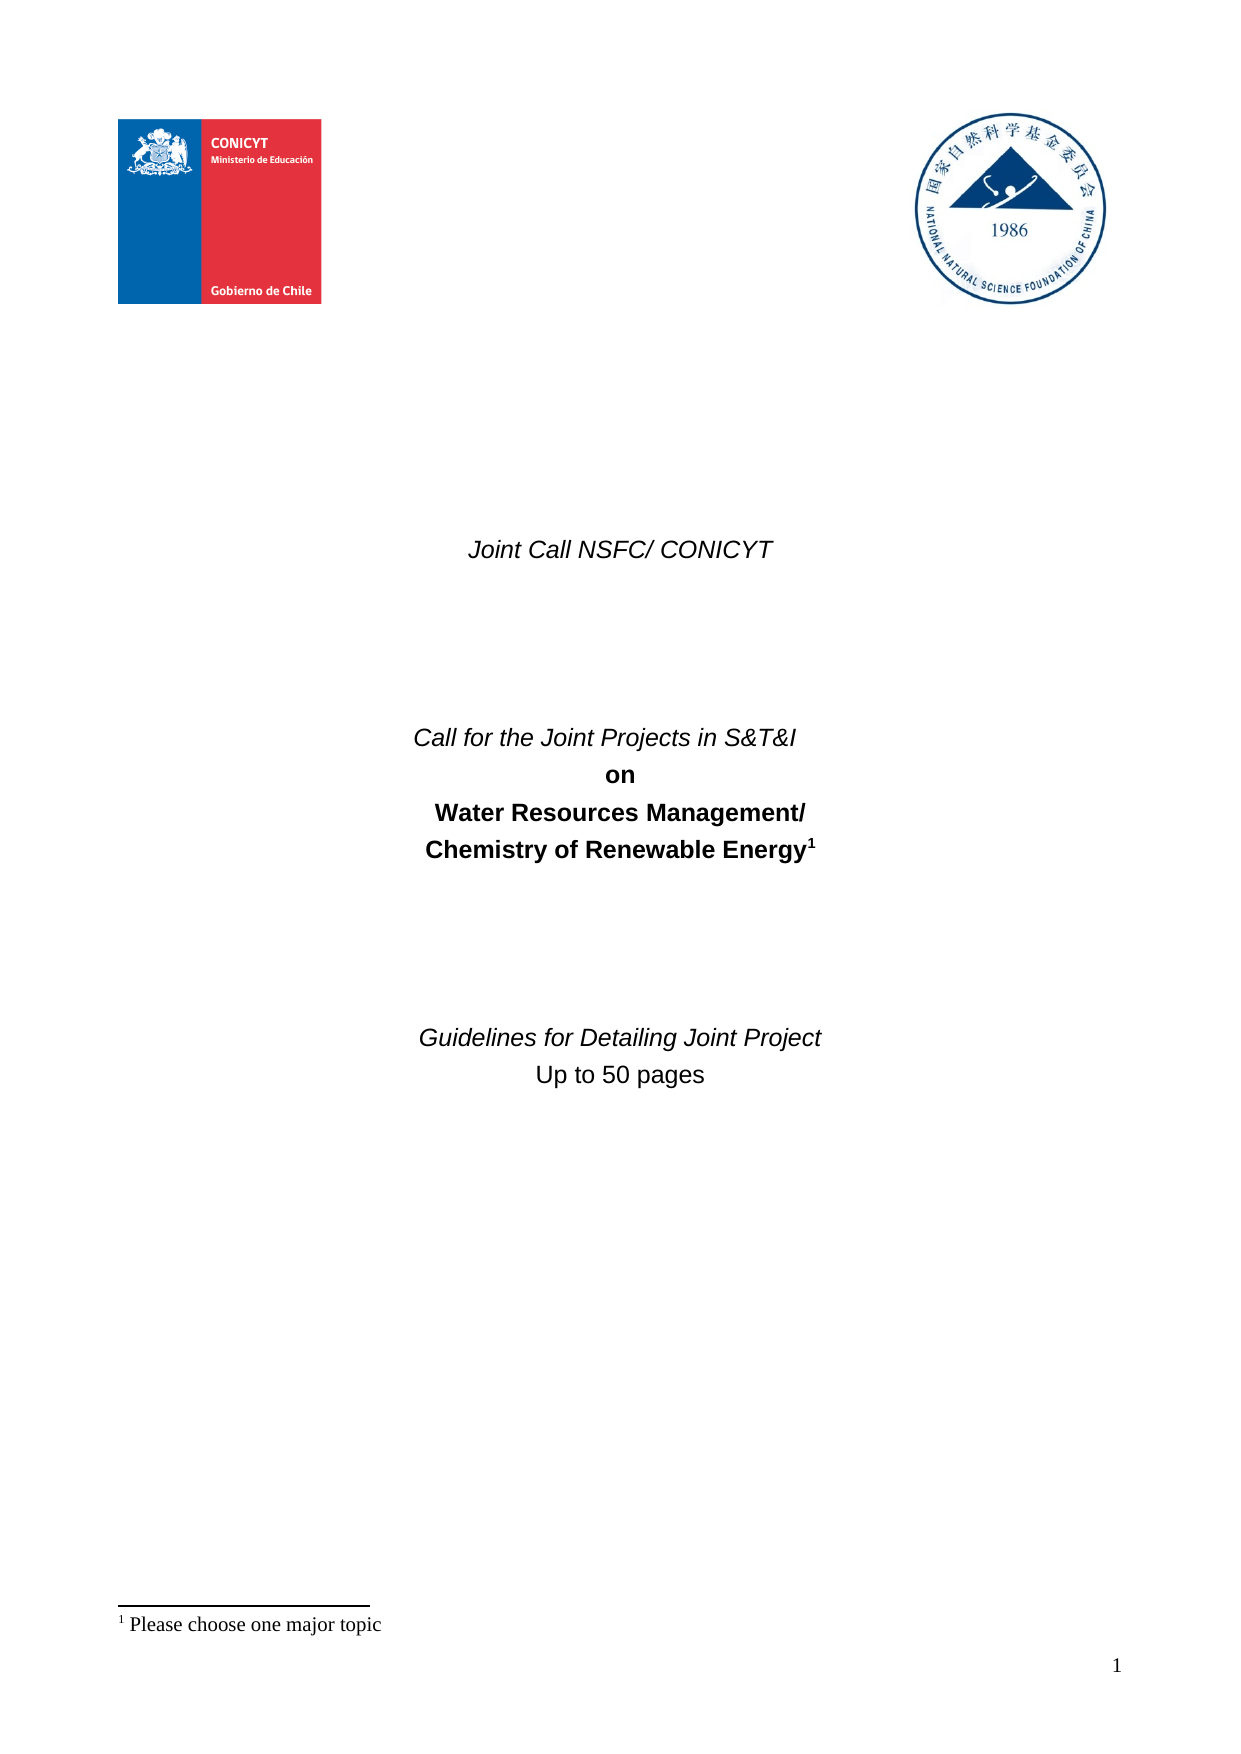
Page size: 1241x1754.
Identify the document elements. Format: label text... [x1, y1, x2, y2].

picture [118, 119, 322, 304]
text Chemistry of Renewable Energy [118, 831, 1122, 868]
text Water Resources Management/ [118, 793, 1122, 831]
text Guidelines for Detailing Joint Project [118, 1018, 1122, 1056]
text Up to 50 pages [118, 1056, 1122, 1093]
text Call for the Joint Projects in S&T&I [413, 718, 1122, 756]
text on [118, 756, 1122, 793]
picture [910, 110, 1109, 308]
text Joint Call NSFC/ CONICYT [118, 531, 1122, 568]
